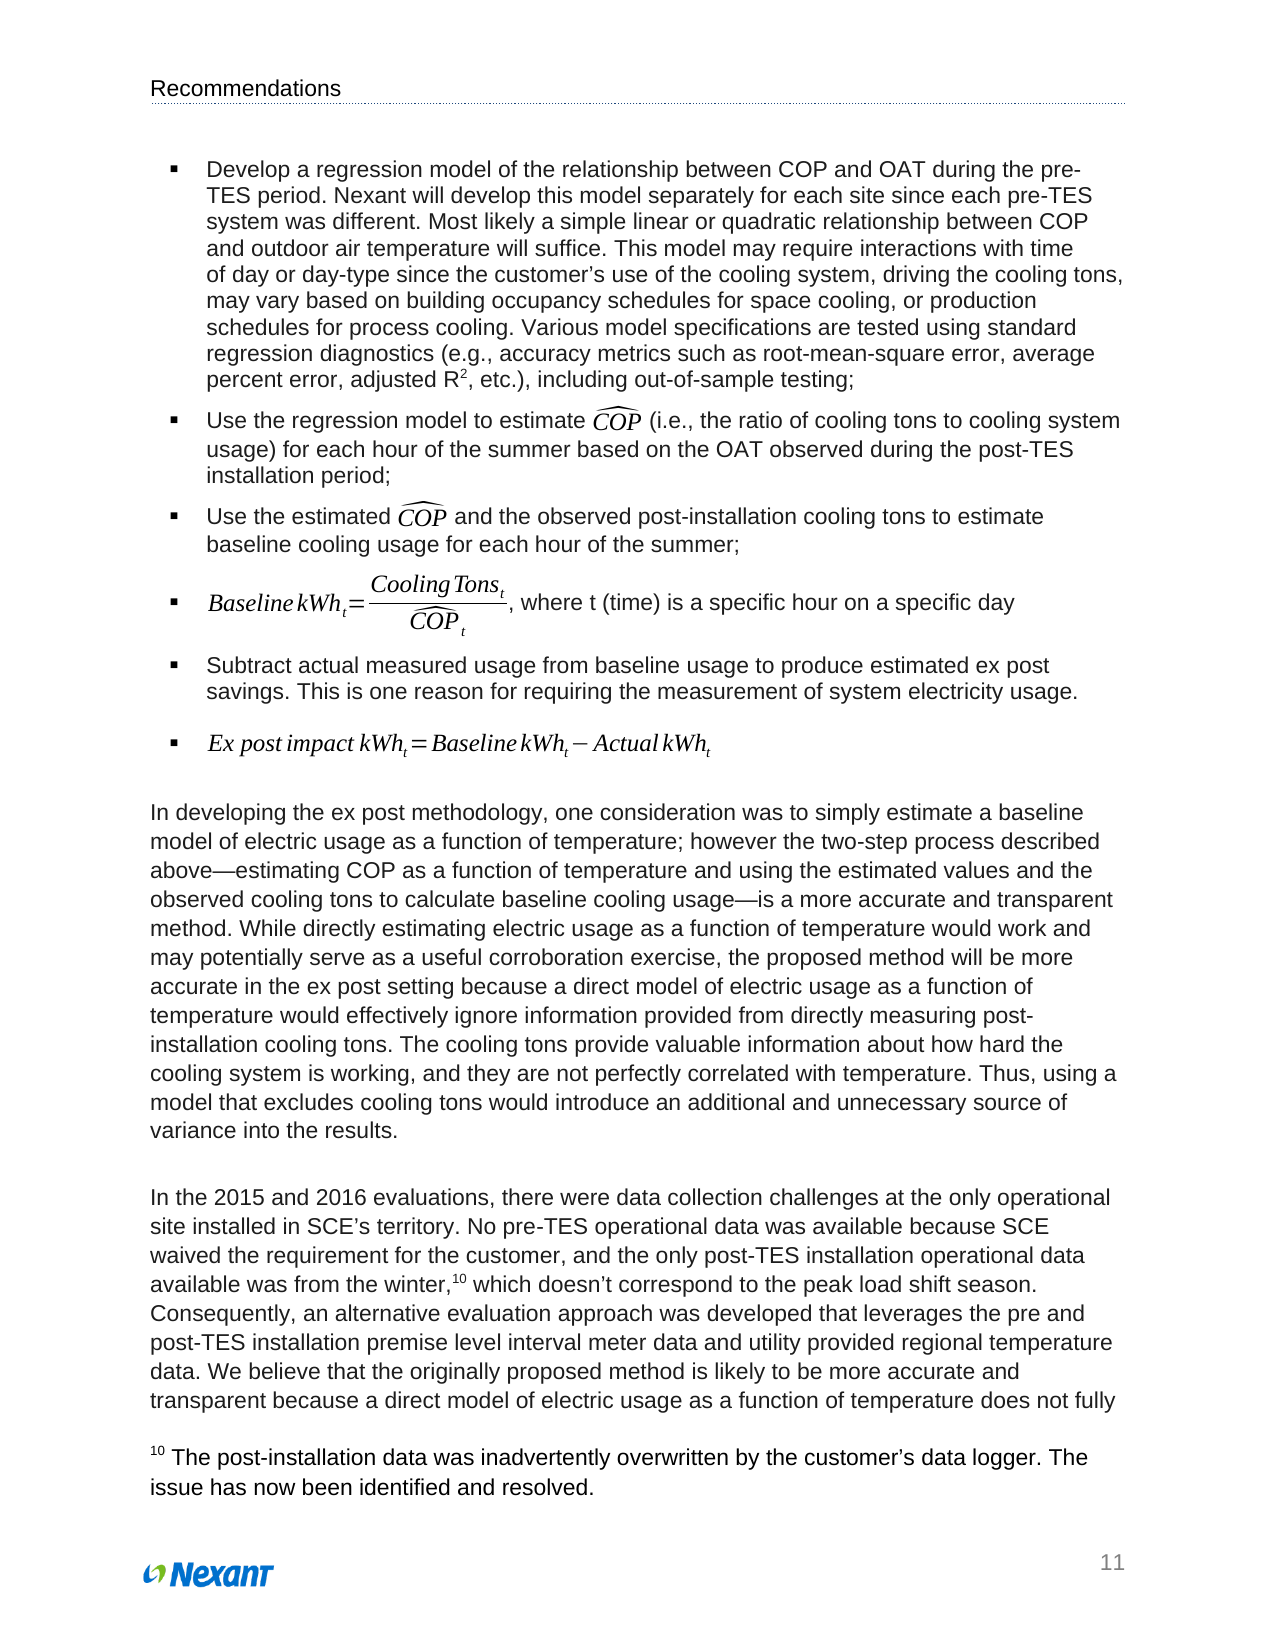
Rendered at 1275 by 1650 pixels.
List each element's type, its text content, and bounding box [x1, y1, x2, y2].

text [150, 1184, 1125, 1413]
text Use the regression model to estimate (i.e., the ratio of cooling tons to cooling system usage) for each hour of the summer based on the OAT observed during the post-TES installation period; [169, 405, 1125, 488]
text , where t (time) is a specific hour on a specific day [169, 570, 1125, 639]
text Develop a regression model of the relationship between COP and OAT during the pre-TES period. Nexant will develop this model separately for each site since each pre-TES system was different. Most likely a simple linear or quadratic relationship between COP and outdoor air temperature will suffice. This model may require interactions with time of day or day-type since the customer’s use of the cooling system, driving the cooling tons, may vary based on building occupancy schedules for space cooling, or production schedules for process cooling. Various model specifications are tested using standard regression diagnostics (e.g., accuracy metrics such as root-mean-square error, average percent error, adjusted R2, etc.), including out-of-sample testing; [169, 156, 1125, 393]
text Subtract actual measured usage from baseline usage to produce estimated ex post savings. This is one reason for requiring the measurement of system electricity usage. [169, 652, 1125, 705]
picture [124, 1543, 293, 1605]
text In developing the ex post methodology, one consideration was to simply estimate a baseline model of electric usage as a function of temperature; however the two-step process described above—estimating COP as a function of temperature and using the estimated values and the observed cooling tons to calculate baseline cooling usage—is a more accurate and transparent method. While directly estimating electric usage as a function of temperature would work and may potentially serve as a useful corroboration exercise, the proposed method will be more accurate in the ex post setting because a direct model of electric usage as a function of temperature would effectively ignore information provided from directly measuring post-installation cooling tons. The cooling tons provide valuable information about how hard the cooling system is working, and they are not perfectly correlated with temperature. Thus, using a model that excludes cooling tons would introduce an additional and unnecessary source of variance into the results. [150, 799, 1125, 1144]
text Use the estimated and the observed post-installation cooling tons to estimate baseline cooling usage for each hour of the summer; [169, 501, 1125, 558]
